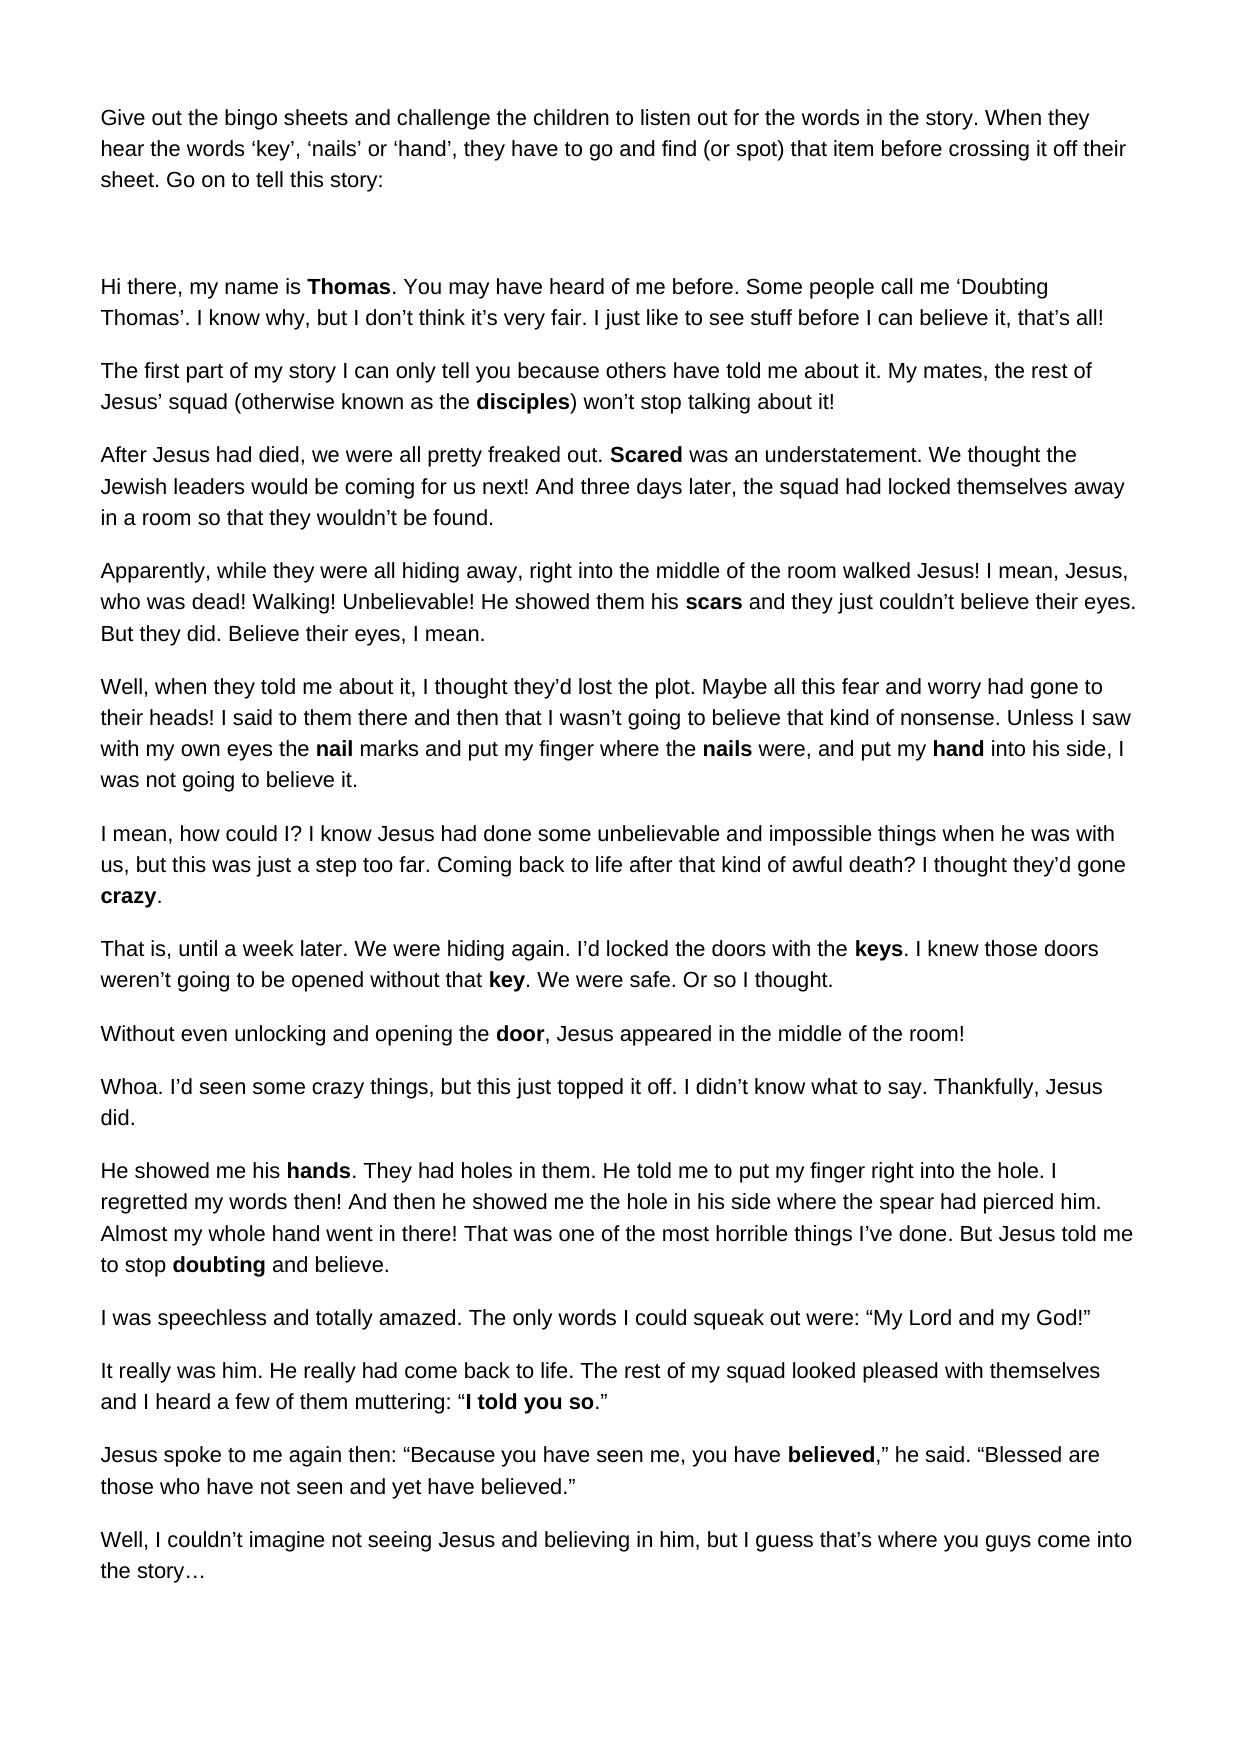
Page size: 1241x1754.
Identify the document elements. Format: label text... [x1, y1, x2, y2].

text Apparently, while they were all hiding away, right into the middle of the room walked Jesus! I mean, Jesus, who was dead! Walking! Unbelievable! He showed them his scars and they just couldn’t believe their eyes. But they did. Believe their eyes, I mean. [100, 553, 1140, 647]
text That is, until a week later. We were hiding again. I’d locked the doors with the keys. I knew those doors weren’t going to be opened without that key. We were safe. Or so I thought. [100, 932, 1140, 994]
text I was speechless and totally amazed. The only words I could squeak out were: “My Lord and my God!” [100, 1300, 1140, 1332]
text Well, I couldn’t imagine not seeing Jesus and believing in him, but I guess that’s where you guys come into the story… [100, 1522, 1140, 1585]
text Hi there, my name is Thomas. You may have heard of me before. Some people call me ‘Doubting Thomas’. I know why, but I don’t think it’s very fair. I just like to see stuff before I can believe it, that’s all! [100, 269, 1140, 332]
text Jesus spoke to me again then: “Because you have seen me, you have believed,” he said. “Blessed are those who have not seen and yet have believed.” [100, 1438, 1140, 1500]
text Without even unlocking and opening the door, Jesus appeared in the middle of the room! [100, 1016, 1140, 1047]
text The first part of my story I can only tell you because others have told me about it. My mates, the rest of Jesus’ squad (otherwise known as the disciples) won’t stop talking about it! [100, 353, 1140, 416]
text Well, when they told me about it, I thought they’d lost the plot. Maybe all this fear and worry had gone to their heads! I said to them there and then that I wasn’t going to believe that kind of nonsense. Unless I saw with my own eyes the nail marks and put my finger where the nails were, and put my hand into his side, I was not going to believe it. [100, 669, 1140, 794]
text Whoa. I’d seen some crazy things, but this just topped it off. I didn’t know what to say. Thankfully, Jesus did. [100, 1069, 1140, 1132]
text He showed me his hands. They had holes in them. He told me to put my finger right into the hole. I regretted my words then! And then he showed me the hole in his side where the spear had pierced him. Almost my whole hand went in there! That was one of the most horrible things I’ve done. But Jesus told me to stop doubting and believe. [100, 1153, 1140, 1278]
text I mean, how could I? I know Jesus had done some unbelievable and impossible things when he was with us, but this was just a step too far. Coming back to life after that kind of awful death? I thought they’d gone crazy. [100, 816, 1140, 910]
text After Jesus had died, we were all pretty freaked out. Scared was an understatement. We thought the Jewish leaders would be coming for us next! And three days later, the squad had locked themselves away in a room so that they wouldn’t be found. [100, 438, 1140, 532]
text It really was him. He really had come back to life. The rest of my squad looked pleased with themselves and I heard a few of them muttering: “I told you so.” [100, 1353, 1140, 1416]
text Give out the bingo sheets and challenge the children to listen out for the words in the story. When they hear the words ‘key’, ‘nails’ or ‘hand’, they have to go and find (or spot) that item before crossing it off their sheet. Go on to tell this story: [100, 100, 1140, 194]
